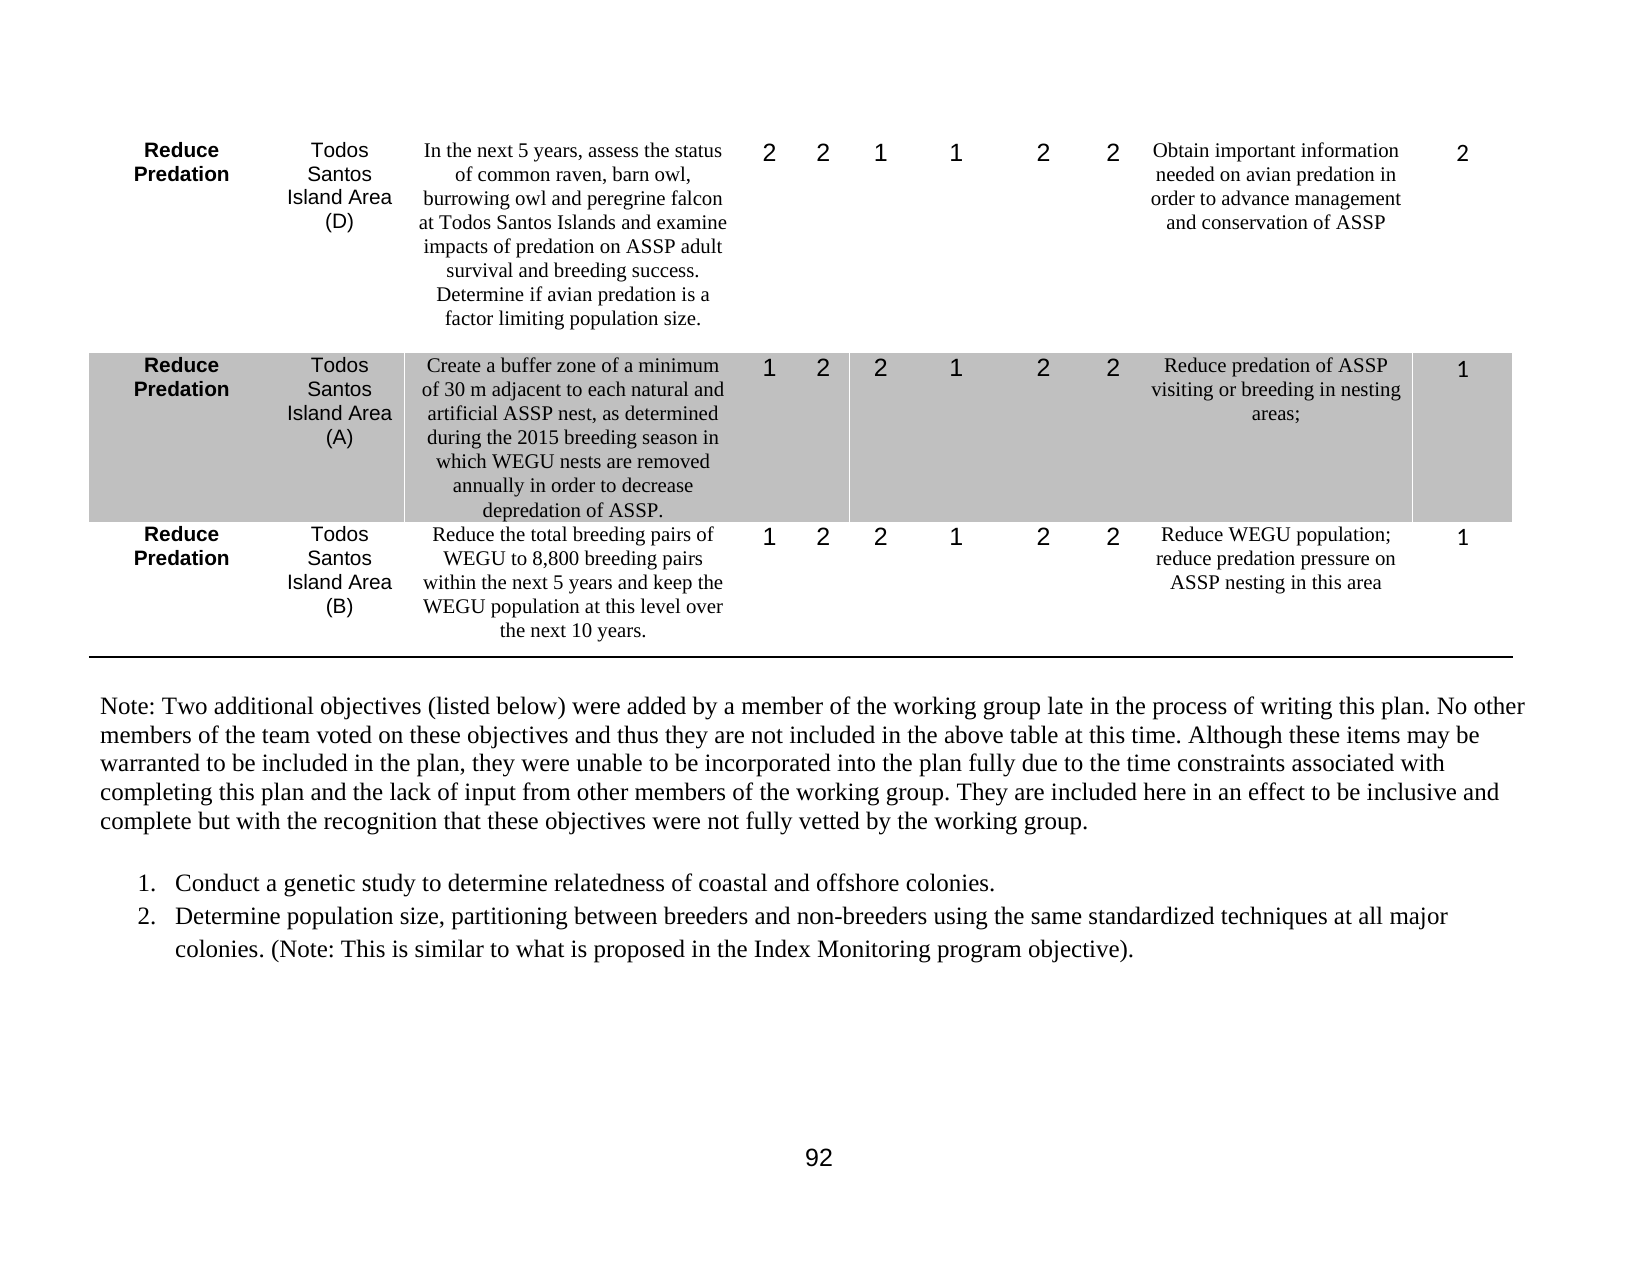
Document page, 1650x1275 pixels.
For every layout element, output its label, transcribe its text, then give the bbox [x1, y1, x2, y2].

table_cell 2 [797, 138, 849, 353]
list Determine population size, partitioning between breeders and non-breeders using the same standardized techniques at all major colonies. (Note: This is similar to what is proposed in the Index Monitoring program objective). [137, 901, 1537, 963]
table_cell Reduce the total breeding pairs of WEGU to 8,800 breeding pairs within the next 5 years and keep the WEGU population at this level over the next 10 years. [405, 522, 741, 656]
table_cell 1 [741, 522, 797, 656]
table_cell Todos Santos Island Area (B) [274, 522, 404, 656]
table_cell 1 [912, 353, 1000, 522]
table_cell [1139, 138, 1412, 353]
table_cell 2 [1086, 522, 1139, 656]
table_cell Reduce WEGU population; reduce predation pressure on ASSP nesting in this area [1139, 522, 1412, 656]
table_cell 2 [1086, 138, 1139, 353]
table_cell 2 [741, 138, 797, 353]
table_cell Reduce Predation [89, 353, 274, 522]
table_cell 1 [1413, 522, 1512, 656]
table_cell 1 [1413, 353, 1512, 522]
table_cell Todos Santos Island Area (A) [274, 353, 404, 522]
table_cell 2 [850, 522, 912, 656]
table_cell 1 [912, 138, 1000, 353]
table_cell 2 [1000, 138, 1086, 353]
table_cell 2 [797, 353, 849, 522]
text Note: Two additional objectives (listed below) were added by a member of the working group late in the process of writing this plan. No other members of the team voted on these objectives and thus they are not included in the above table at this time. Although these items may be warranted to be included in the plan, they were unable to be incorporated into the plan fully due to the time constraints associated with completing this plan and the lack of input from other members of the working group. They are included here in an effect to be inclusive and complete but with the recognition that these objectives were not fully vetted by the working group. [100, 691, 1537, 835]
table_cell 1 [912, 522, 1000, 656]
table_cell Create a buffer zone of a minimum of 30 m adjacent to each natural and artificial ASSP nest, as determined during the 2015 breeding season in which WEGU nests are removed annually in order to decrease depredation of ASSP. [405, 353, 741, 522]
table_cell 2 [850, 353, 912, 522]
table_cell 2 [1000, 522, 1086, 656]
table_cell 2 [1086, 353, 1139, 522]
table_cell 1 [741, 353, 797, 522]
table_cell 2 [797, 522, 849, 656]
table_cell 2 [1000, 353, 1086, 522]
table_cell 2 [1413, 138, 1512, 353]
table_cell In the next 5 years, assess the status of common raven, barn owl, burrowing owl and peregrine falcon at Todos Santos Islands and examine impacts of predation on ASSP adult survival and breeding success. Determine if avian predation is a factor limiting population size. [405, 138, 741, 353]
table_cell Reduce Predation [89, 138, 274, 353]
table_cell 1 [850, 138, 912, 353]
table_cell Reduce Predation [89, 522, 274, 656]
list Conduct a genetic study to determine relatedness of coastal and offshore colonies. [137, 868, 1537, 897]
table_cell Todos Santos Island Area (D) [274, 138, 404, 353]
table_cell Reduce predation of ASSP visiting or breeding in nesting areas; [1139, 353, 1412, 522]
